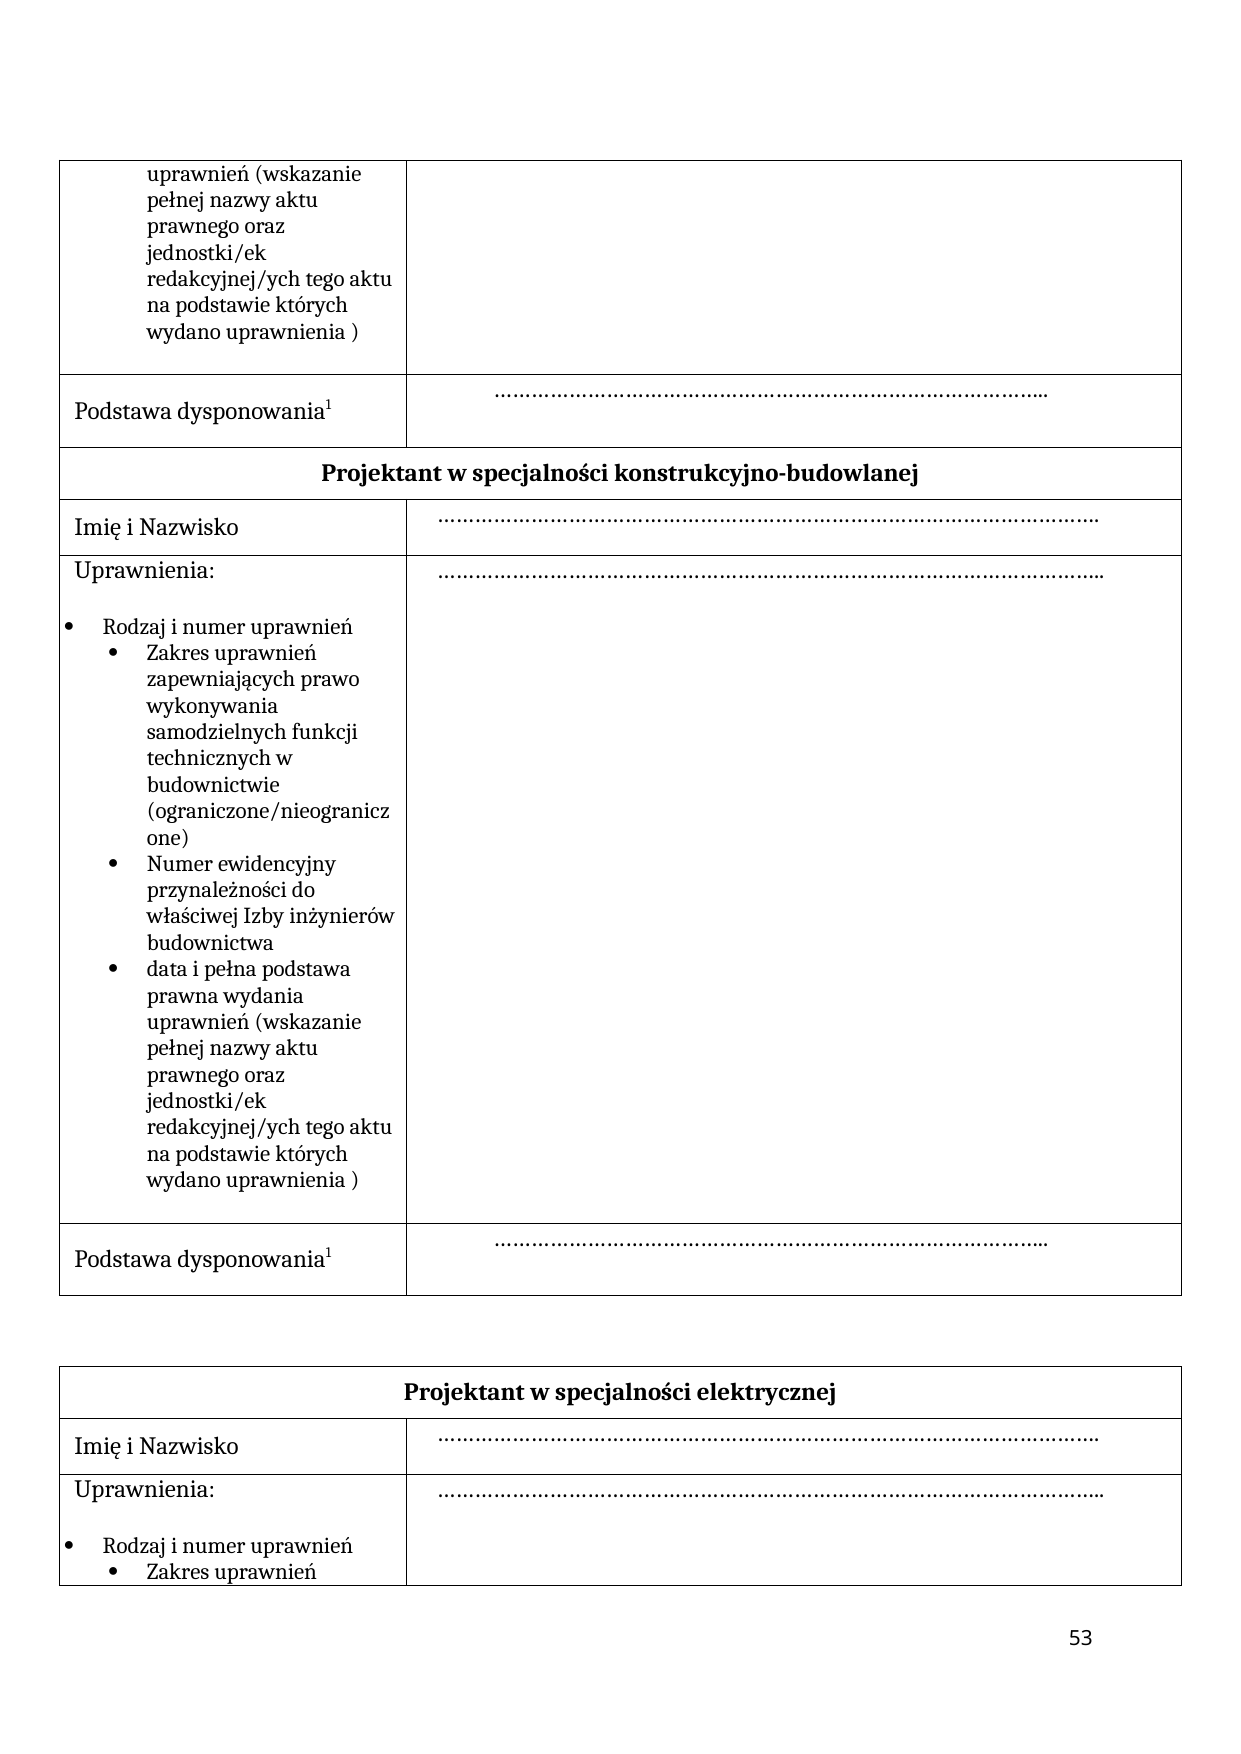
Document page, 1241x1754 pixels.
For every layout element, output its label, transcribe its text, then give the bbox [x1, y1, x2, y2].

table_cell Imię i Nazwisko [60, 1419, 406, 1474]
table_cell Projektant w specjalności konstrukcyjno-budowlanej [60, 448, 1181, 499]
table_cell …………………………………………………………………………….. [407, 375, 1181, 447]
table_cell …………………………………………………………………………….. [407, 1224, 1181, 1295]
table_cell Podstawa dysponowania1 [60, 1224, 406, 1295]
table_cell Podstawa dysponowania1 [60, 375, 406, 447]
table_cell Imię i Nazwisko [60, 500, 406, 554]
table_cell …………………………………………………………………………………………….. [407, 556, 1181, 1222]
table_cell ……………………………………………………………………………………………. [407, 500, 1181, 554]
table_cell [407, 161, 1181, 374]
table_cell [60, 161, 406, 374]
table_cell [407, 1475, 1181, 1585]
table_cell ……………………………………………………………………………………………. [407, 1419, 1181, 1474]
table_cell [60, 1475, 406, 1585]
table_header Projektant w specjalności elektrycznej [60, 1367, 1181, 1418]
